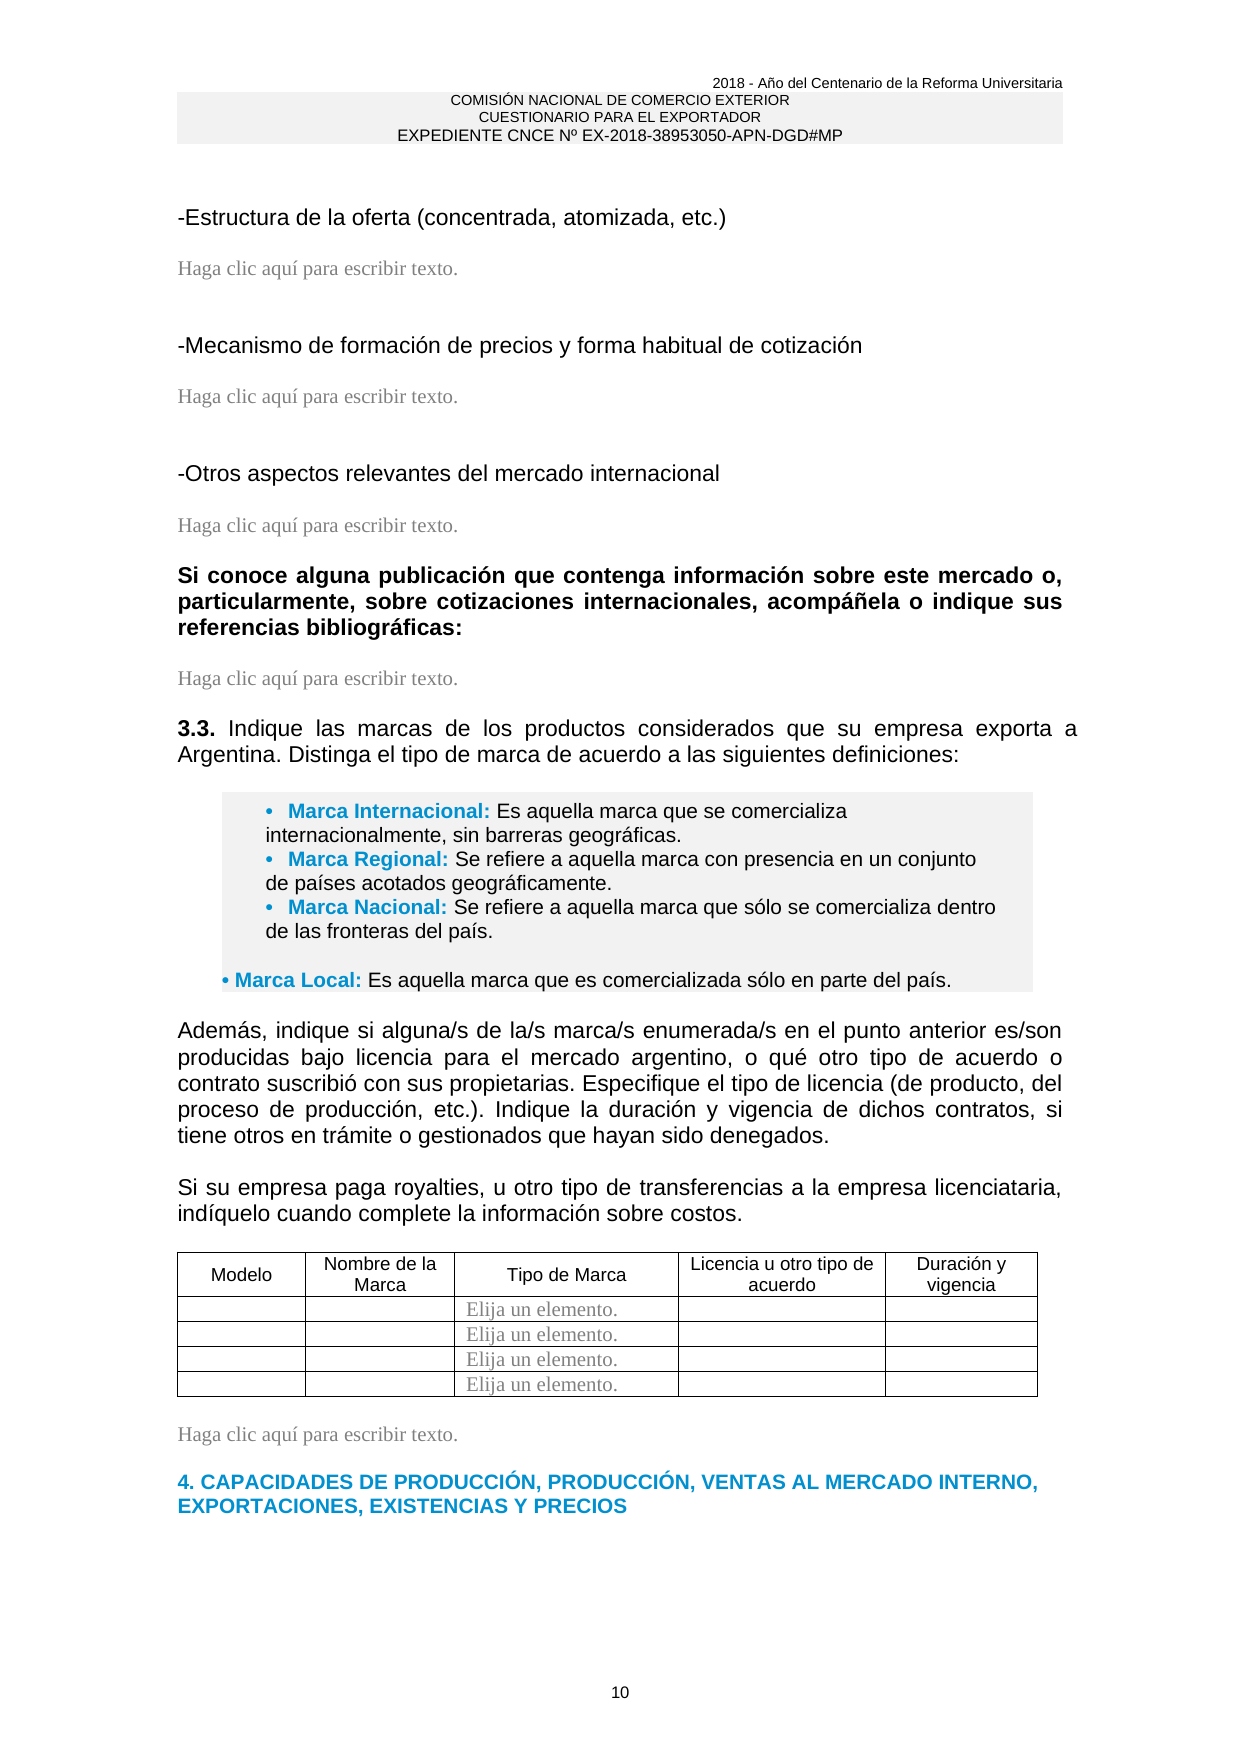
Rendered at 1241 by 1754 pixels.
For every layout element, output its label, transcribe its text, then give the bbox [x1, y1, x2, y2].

text -Otros aspectos relevantes del mercado internacional [177, 460, 1063, 486]
text Haga clic aquí para escribir texto. [177, 256, 1063, 280]
table_cell [178, 1347, 305, 1371]
table_cell [306, 1322, 454, 1346]
text Además, indique si alguna/s de la/s marca/s enumerada/s en el punto anterior es/son producidas bajo licencia para el mercado argentino, o qué otro tipo de acuerdo o contrato suscribió con sus propietarias. Especifique el tipo de licencia (de producto, del proceso de producción, etc.). Indique la duración y vigencia de dichos contratos, si tiene otros en trámite o gestionados que hayan sido denegados. [177, 1017, 1063, 1149]
table_header Nombre de la Marca [306, 1253, 454, 1296]
table_cell [679, 1372, 885, 1396]
table_cell Elija un elemento. [455, 1347, 678, 1371]
text Haga clic aquí para escribir texto. [177, 666, 1063, 690]
text 4. CAPACIDADES DE PRODUCCIÓN, PRODUCCIÓN, VENTAS AL MERCADO INTERNO, EXPORTACIONES, EXISTENCIAS Y PRECIOS [177, 1470, 1078, 1518]
table_cell Elija un elemento. [455, 1322, 678, 1346]
table_cell [178, 1372, 305, 1396]
table_cell [679, 1347, 885, 1371]
table_header Licencia u otro tipo de acuerdo [679, 1253, 885, 1296]
table_cell [679, 1297, 885, 1321]
table_header Tipo de Marca [455, 1253, 678, 1296]
text 3.3. Indique las marcas de los productos considerados que su empresa exporta a Argentina. Distinga el tipo de marca de acuerdo a las siguientes definiciones: [177, 715, 1078, 767]
text Haga clic aquí para escribir texto. [177, 1422, 1063, 1446]
table_cell [886, 1372, 1037, 1396]
text • Marca Local: Es aquella marca que es comercializada sólo en parte del país. [222, 792, 1033, 992]
text Si conoce alguna publicación que contenga información sobre este mercado o, particularmente, sobre cotizaciones internacionales, acompáñela o indique sus referencias bibliográficas: [177, 562, 1063, 641]
text Haga clic aquí para escribir texto. [177, 512, 1063, 537]
table_cell Elija un elemento. [455, 1372, 678, 1396]
table_cell [178, 1322, 305, 1346]
table_cell [306, 1347, 454, 1371]
text • Marca Nacional: Se refiere a aquella marca que sólo se comercializa dentro de las fronteras del país. [265, 895, 997, 943]
text Si su empresa paga royalties, u otro tipo de transferencias a la empresa licenciataria, indíquelo cuando complete la información sobre costos. [177, 1174, 1063, 1227]
text • Marca Internacional: Es aquella marca que se comercializa internacionalmente, sin barreras geográficas. [265, 799, 997, 847]
table_cell Elija un elemento. [455, 1297, 678, 1321]
table_cell [886, 1297, 1037, 1321]
text -Estructura de la oferta (concentrada, atomizada, etc.) [177, 203, 1063, 230]
text -Mecanismo de formación de precios y forma habitual de cotización [177, 332, 1063, 358]
table_header Duración y vigencia [886, 1253, 1037, 1296]
table_cell [679, 1322, 885, 1346]
table_cell [306, 1372, 454, 1396]
table_cell [886, 1322, 1037, 1346]
table_cell [306, 1297, 454, 1321]
text Haga clic aquí para escribir texto. [177, 384, 1063, 408]
text • Marca Regional: Se refiere a aquella marca con presencia en un conjunto de países acotados geográficamente. [265, 847, 997, 895]
table_cell [886, 1347, 1037, 1371]
table_header Modelo [178, 1253, 305, 1296]
table_cell [178, 1297, 305, 1321]
